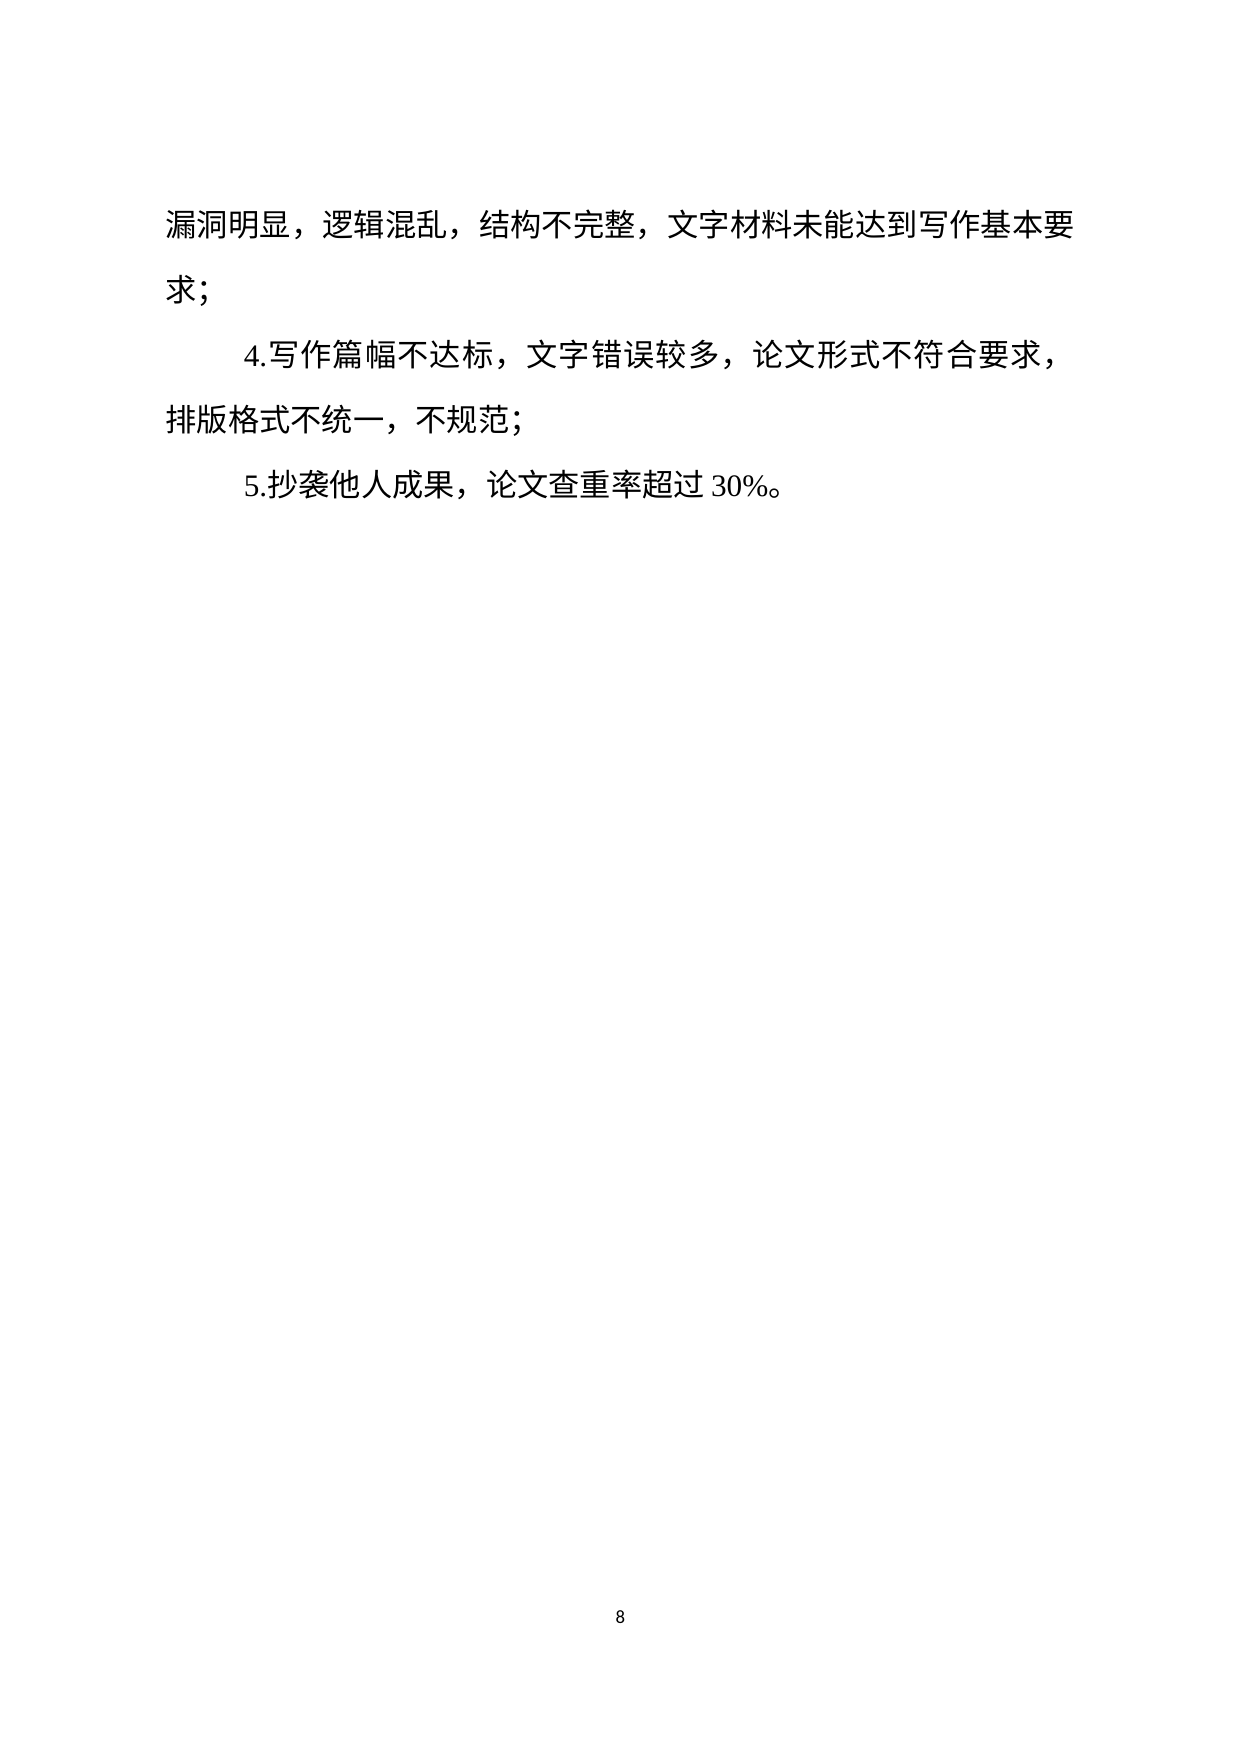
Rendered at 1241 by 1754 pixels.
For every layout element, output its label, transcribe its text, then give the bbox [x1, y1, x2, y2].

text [165, 190, 1075, 320]
text 4.写作篇幅不达标，文字错误较多，论文形式不符合要求，排版格式不统一，不规范； [165, 320, 1075, 450]
text 5.抄袭他人成果，论文查重率超过30%。 [165, 450, 1075, 515]
